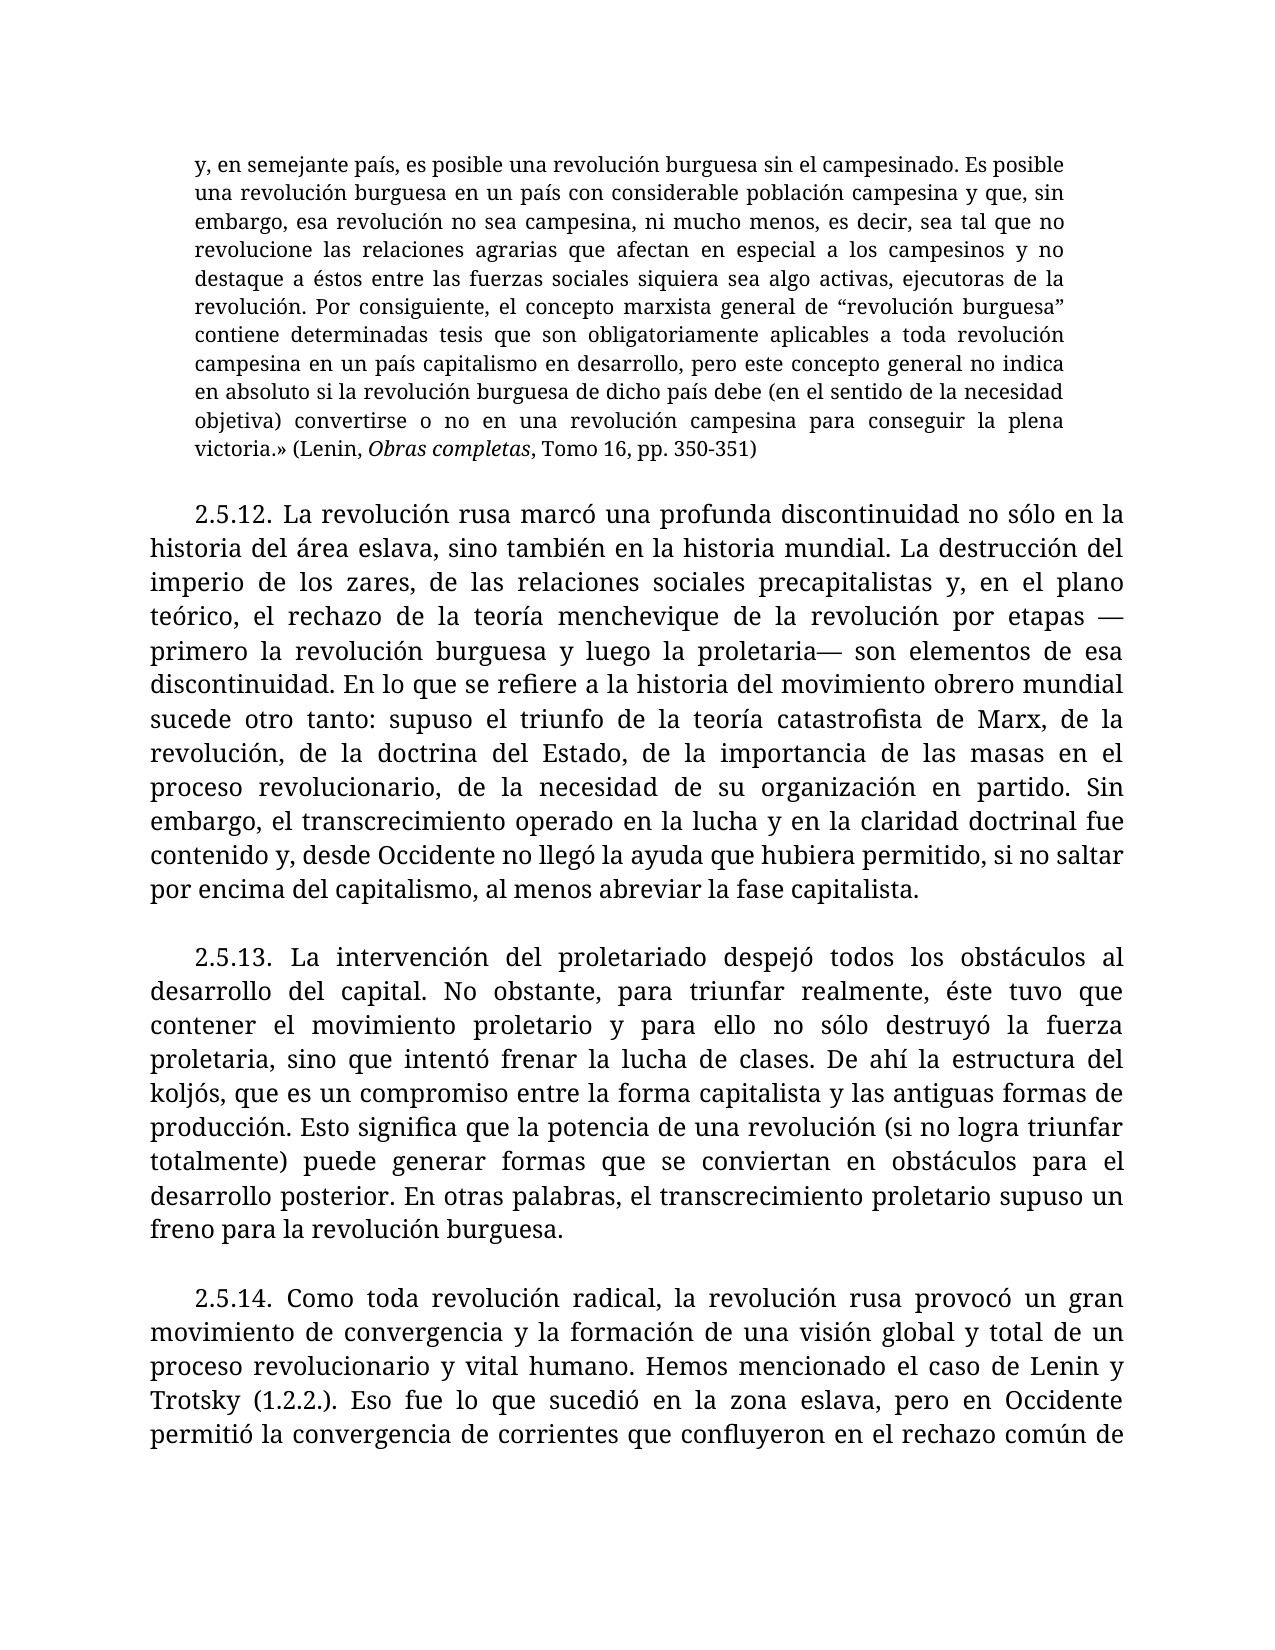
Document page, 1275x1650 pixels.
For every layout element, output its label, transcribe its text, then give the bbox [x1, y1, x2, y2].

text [150, 1280, 1125, 1451]
text 2.5.13. La intervención del proletariado despejó todos los obstáculos al desarrollo del capital. No obstante, para triunfar realmente, éste tuvo que contener el movimiento proletario y para ello no sólo destruyó la fuerza proletaria, sino que intentó frenar la lucha de clases. De ahí la estructura del koljós, que es un compromiso entre la forma capitalista y las antiguas formas de producción. Esto significa que la potencia de una revolución (si no logra triunfar totalmente) puede generar formas que se conviertan en obstáculos para el desarrollo posterior. En otras palabras, el transcrecimiento proletario supuso un freno para la revolución burguesa. [150, 940, 1125, 1246]
text 2.5.12. La revolución rusa marcó una profunda discontinuidad no sólo en la historia del área eslava, sino también en la historia mundial. La destrucción del imperio de los zares, de las relaciones sociales precapitalistas y, en el plano teórico, el rechazo de la teoría menchevique de la revolución por etapas —primero la revolución burguesa y luego la proletaria— son elementos de esa discontinuidad. En lo que se refiere a la historia del movimiento obrero mundial sucede otro tanto: supuso el triunfo de la teoría catastrofista de Marx, de la revolución, de la doctrina del Estado, de la importancia de las masas en el proceso revolucionario, de la necesidad de su organización en partido. Sin embargo, el transcrecimiento operado en la lucha y en la claridad doctrinal fue contenido y, desde Occidente no llegó la ayuda que hubiera permitido, si no saltar por encima del capitalismo, al menos abreviar la fase capitalista. [150, 497, 1125, 906]
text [194, 150, 1066, 463]
